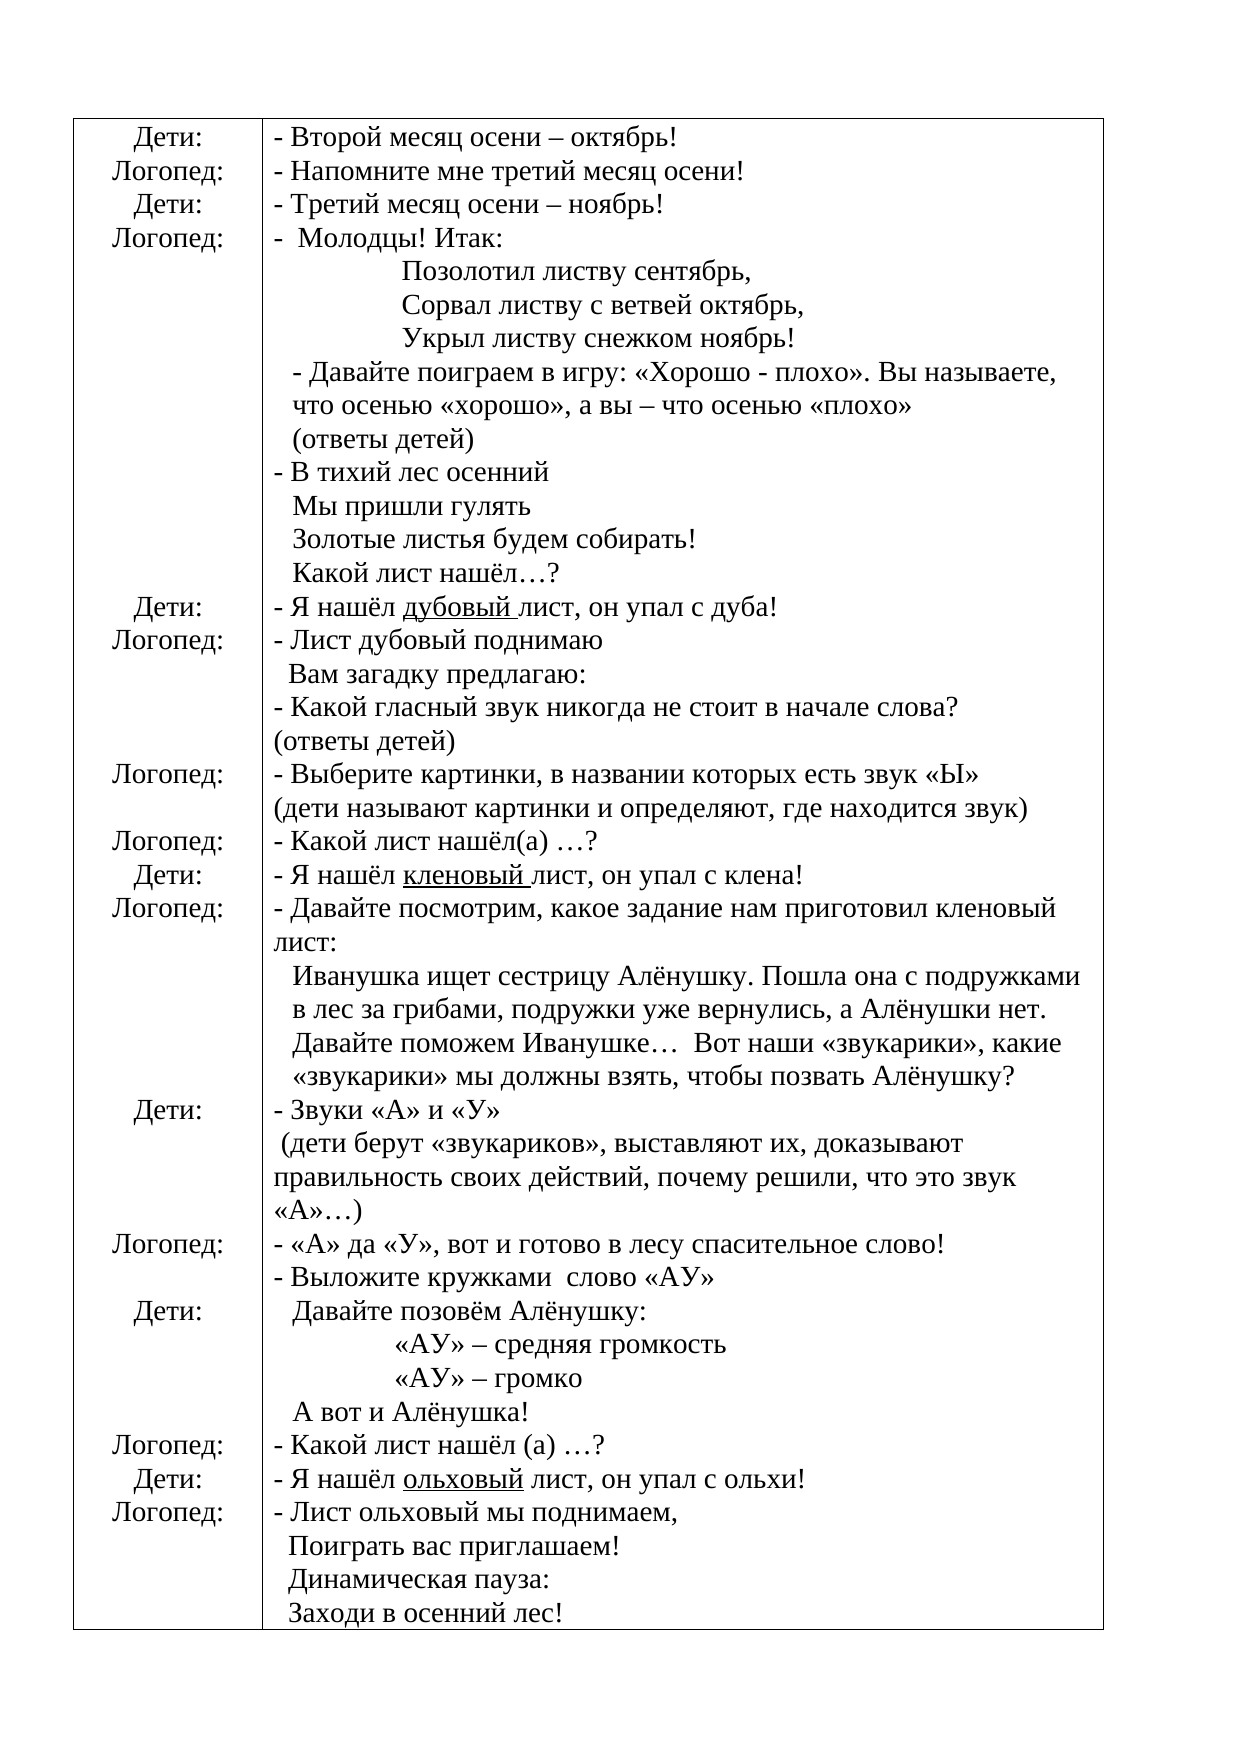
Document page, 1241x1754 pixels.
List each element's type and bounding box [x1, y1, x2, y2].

table_cell [74, 119, 262, 1628]
table_cell [263, 119, 1103, 1628]
